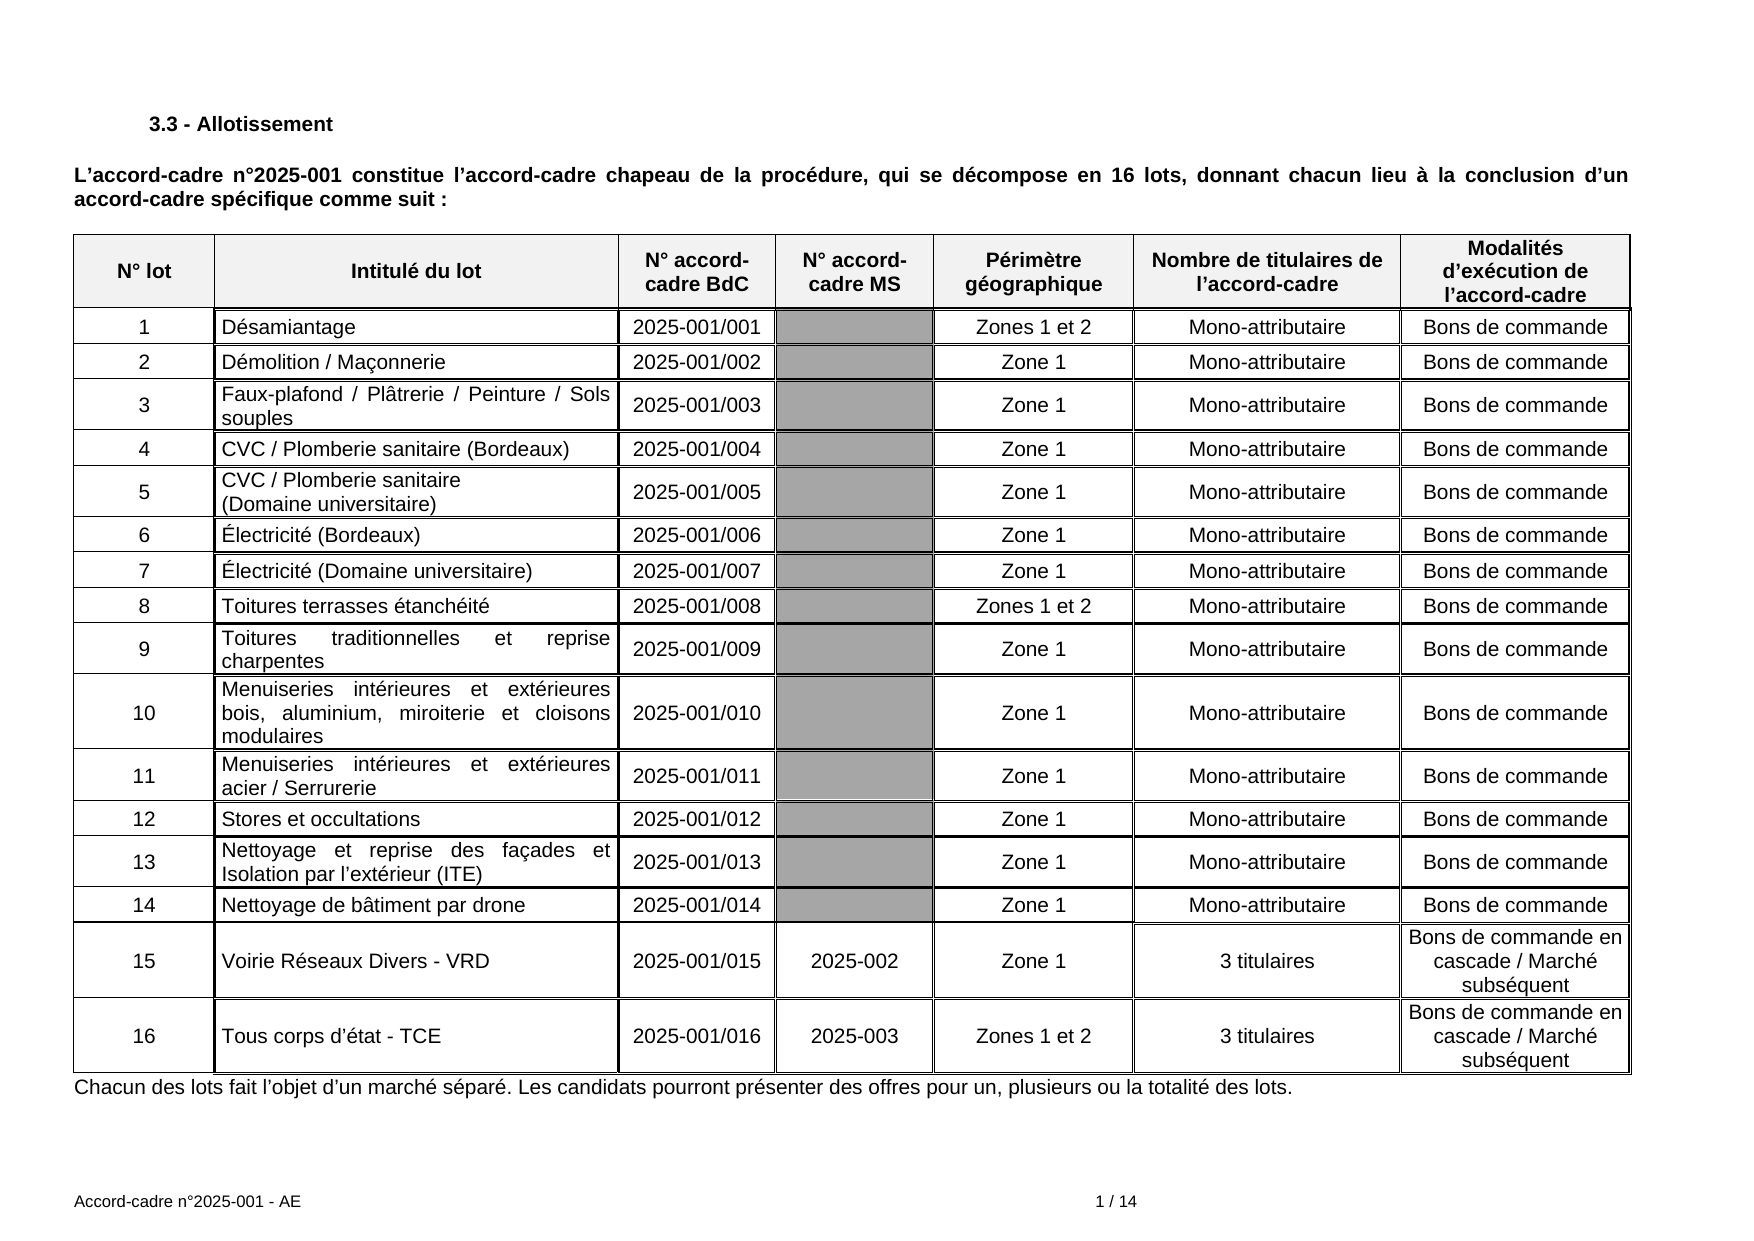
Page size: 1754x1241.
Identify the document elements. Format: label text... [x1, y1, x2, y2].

table_cell Bons de commande [1402, 468, 1628, 516]
table_cell Zone 1 [935, 889, 1132, 921]
table_cell Voirie Réseaux Divers - VRD [216, 923, 617, 997]
table_cell 2025-001/010 [620, 677, 774, 748]
table_cell Mono-attributaire [1135, 433, 1399, 465]
table_cell [777, 555, 932, 587]
table_cell Bons de commande [1402, 433, 1628, 465]
table_cell 15 [74, 923, 213, 997]
table_cell 9 [74, 623, 213, 673]
table_cell [777, 889, 932, 921]
table_cell 6 [74, 517, 213, 551]
table_cell Électricité (Domaine universitaire) [216, 555, 617, 587]
table_cell 13 [74, 836, 213, 886]
table_cell 2025-001/002 [620, 346, 774, 378]
table_cell Bons de commande [1402, 752, 1628, 799]
table_cell Bons de commande en cascade / Marché subséquent [1402, 925, 1628, 997]
table_cell Mono-attributaire [1135, 382, 1399, 429]
table_cell Bons de commande [1402, 555, 1628, 587]
table_cell [777, 590, 932, 622]
table_header Nombre de titulaires de l’accord-cadre [1134, 235, 1400, 307]
table_cell Zone 1 [935, 346, 1132, 378]
table_cell CVC / Plomberie sanitaire (Bordeaux) [216, 433, 617, 465]
table_cell Nettoyage de bâtiment par drone [216, 889, 617, 921]
table_cell Zones 1 et 2 [935, 311, 1132, 343]
table_cell 2025-001/013 [620, 838, 774, 886]
table_cell Mono-attributaire [1135, 346, 1399, 378]
table_cell 14 [74, 887, 213, 921]
table_cell 2025-001/007 [620, 555, 774, 587]
table_header N° lot [74, 235, 214, 307]
table_cell 11 [74, 749, 213, 799]
table_cell Tous corps d’état - TCE [216, 1000, 617, 1072]
table_cell [777, 803, 932, 835]
table_header N° accord-cadre BdC [619, 235, 775, 307]
table_cell 2025-001/003 [620, 382, 774, 429]
table_cell Zone 1 [935, 838, 1132, 886]
table_cell Toitures terrasses étanchéité [216, 590, 617, 622]
table_header Modalités d’exécution de l’accord-cadre [1401, 235, 1629, 307]
table_cell Nettoyage et reprise des façades et Isolation par l’extérieur (ITE) [216, 838, 617, 886]
table_cell [777, 625, 932, 673]
table_cell Faux-plafond / Plâtrerie / Peinture / Sols souples [216, 382, 617, 429]
table_cell 2025-002 [777, 923, 932, 997]
table_cell 2025-001/016 [620, 1000, 774, 1072]
table_cell [777, 382, 932, 429]
text L’accord-cadre n°2025-001 constitue l’accord-cadre chapeau de la procédure, qui se décompose en 16 lots, donnant chacun lieu à la conclusion d’un accord-cadre spécifique comme suit : [74, 162, 1630, 210]
table_cell Zone 1 [935, 752, 1132, 799]
table_cell Zone 1 [935, 803, 1132, 835]
table_cell Bons de commande [1402, 677, 1628, 748]
text 3.3 - Allotissement [74, 112, 1630, 136]
table_header Périmètre géographique [934, 235, 1133, 307]
table_cell [777, 519, 932, 551]
table_cell Zone 1 [935, 519, 1132, 551]
table_cell 12 [74, 801, 213, 835]
table_cell Mono-attributaire [1135, 838, 1399, 886]
table_cell 2025-001/006 [620, 519, 774, 551]
table_cell Zone 1 [935, 677, 1132, 748]
table_cell 2 [74, 344, 213, 378]
table_cell Mono-attributaire [1135, 590, 1399, 622]
table_cell Mono-attributaire [1135, 803, 1399, 835]
table_cell 3 titulaires [1135, 1000, 1399, 1072]
table_cell Bons de commande [1402, 346, 1628, 378]
table_cell 2025-001/011 [620, 752, 774, 799]
table_cell 2025-001/004 [620, 433, 774, 465]
table_header Intitulé du lot [215, 235, 618, 307]
table_cell 4 [74, 430, 213, 465]
table_cell 2025-001/012 [620, 803, 774, 835]
table_cell 2025-001/008 [620, 590, 774, 622]
table_cell [777, 468, 932, 516]
table_cell Menuiseries intérieures et extérieures acier / Serrurerie [216, 752, 617, 799]
table_cell [777, 838, 932, 886]
table_cell Mono-attributaire [1135, 625, 1399, 673]
table_cell Zone 1 [935, 923, 1132, 997]
table_cell 2025-001/014 [620, 889, 774, 921]
table_cell Désamiantage [216, 311, 617, 343]
table_cell Bons de commande [1402, 382, 1628, 429]
table_cell Toitures traditionnelles et reprise charpentes [216, 625, 617, 673]
table_cell Mono-attributaire [1135, 555, 1399, 587]
table_cell Mono-attributaire [1135, 752, 1399, 799]
table_cell Mono-attributaire [1135, 889, 1399, 921]
table_cell Bons de commande [1402, 889, 1628, 921]
table_cell [777, 346, 932, 378]
table_cell CVC / Plomberie sanitaire (Domaine universitaire) [216, 468, 617, 516]
table_cell 5 [74, 466, 213, 516]
table_cell Zone 1 [935, 468, 1132, 516]
table_cell Électricité (Bordeaux) [216, 519, 617, 551]
table_cell Bons de commande [1402, 803, 1628, 835]
table_cell 16 [74, 998, 213, 1072]
table_cell Bons de commande [1402, 311, 1628, 343]
table_cell Bons de commande [1402, 519, 1628, 551]
table_header N° accord-cadre MS [776, 235, 933, 307]
table_cell 2025-003 [777, 1000, 932, 1072]
table_cell Mono-attributaire [1135, 519, 1399, 551]
table_cell 3 [74, 379, 213, 429]
table_cell Stores et occultations [216, 803, 617, 835]
table_cell 7 [74, 552, 213, 587]
table_cell Bons de commande [1402, 590, 1628, 622]
table_cell 10 [74, 674, 213, 748]
table_cell 2025-001/001 [620, 311, 774, 343]
table_cell 8 [74, 588, 213, 622]
table_cell Zones 1 et 2 [935, 1000, 1132, 1072]
table_cell 2025-001/009 [620, 625, 774, 673]
table_cell Bons de commande [1402, 838, 1628, 886]
table_cell Mono-attributaire [1135, 311, 1399, 343]
table_cell [777, 752, 932, 799]
table_cell 3 titulaires [1135, 925, 1399, 997]
table_cell Zone 1 [935, 555, 1132, 587]
table_cell 2025-001/005 [620, 468, 774, 516]
table_cell 1 [74, 308, 213, 343]
table_cell Zone 1 [935, 625, 1132, 673]
table_cell Démolition / Maçonnerie [216, 346, 617, 378]
table_cell 2025-001/015 [620, 923, 774, 997]
table_cell Zones 1 et 2 [935, 590, 1132, 622]
table_cell Menuiseries intérieures et extérieures bois, aluminium, miroiterie et cloisons modulaires [216, 677, 617, 748]
text Chacun des lots fait l’objet d’un marché séparé. Les candidats pourront présenter des offres pour un, plusieurs ou la totalité des lots. [74, 1075, 1630, 1099]
table_cell Zone 1 [935, 382, 1132, 429]
table_cell Mono-attributaire [1135, 468, 1399, 516]
table_cell Bons de commande en cascade / Marché subséquent [1402, 1000, 1628, 1072]
table_cell [777, 677, 932, 748]
table_cell Zone 1 [935, 433, 1132, 465]
table_cell Mono-attributaire [1135, 677, 1399, 748]
table_cell [777, 311, 932, 343]
table_cell Bons de commande [1402, 625, 1628, 673]
table_cell [777, 433, 932, 465]
